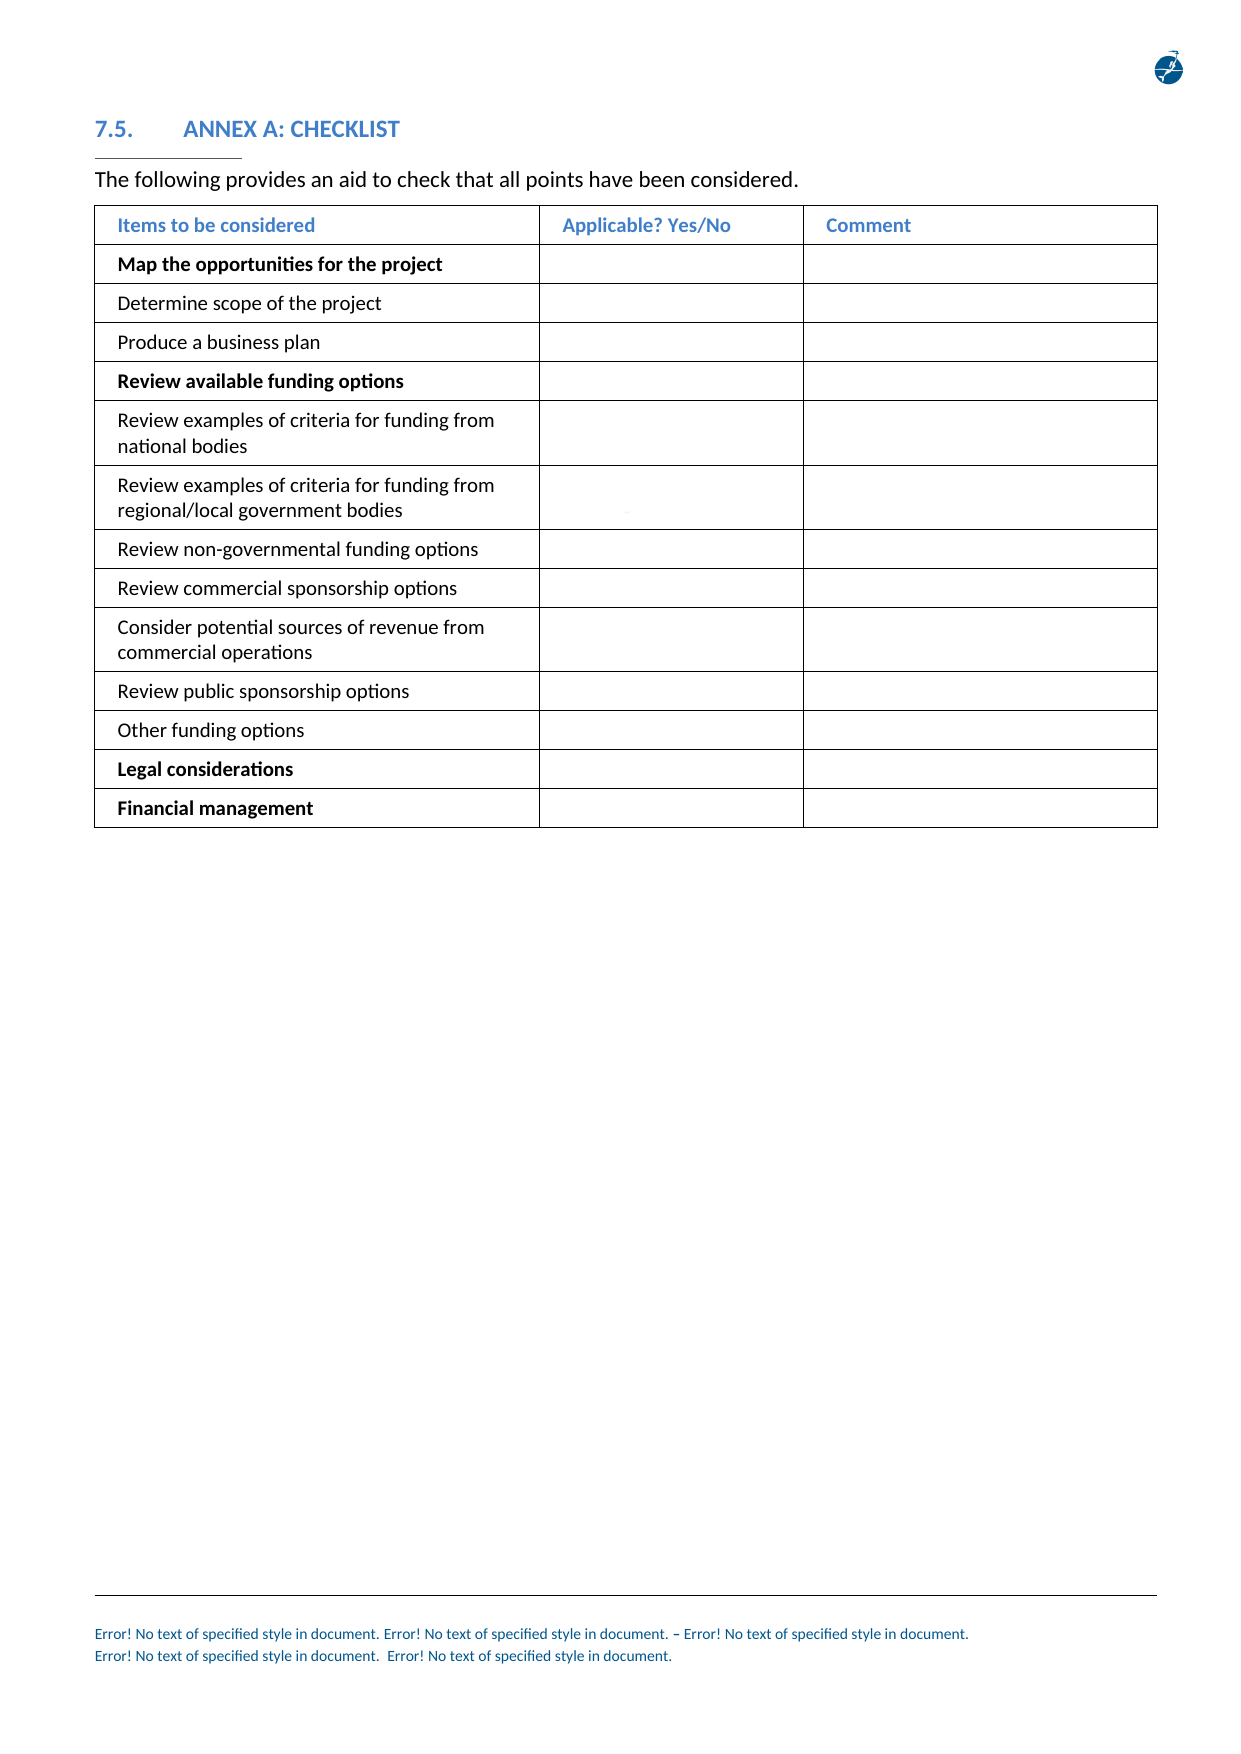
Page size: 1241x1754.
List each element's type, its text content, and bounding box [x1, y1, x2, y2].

table_cell [540, 672, 803, 710]
table_cell [804, 323, 1157, 361]
table_cell Determine scope of the project [95, 284, 539, 322]
table_cell [804, 284, 1157, 322]
table_cell [804, 789, 1157, 827]
table_cell [804, 569, 1157, 607]
picture [1123, 0, 1241, 119]
table_cell [804, 750, 1157, 788]
table_cell Review available funding options [95, 362, 539, 400]
table_cell Map the opportunities for the project [95, 245, 539, 283]
table_cell Review public sponsorship options [95, 672, 539, 710]
table_cell [540, 284, 803, 322]
table_header Applicable? Yes/No [540, 206, 803, 244]
text The following provides an aid to check that all points have been considered. [94, 165, 1157, 193]
table_cell [540, 362, 803, 400]
table_cell [804, 401, 1157, 464]
table_cell [540, 401, 803, 464]
table_cell [540, 608, 803, 671]
table_cell [804, 608, 1157, 671]
table_cell [804, 711, 1157, 749]
table_cell Other funding options [95, 711, 539, 749]
table_cell [804, 672, 1157, 710]
table_cell [540, 789, 803, 827]
table_cell Financial management [95, 789, 539, 827]
table_cell Review examples of criteria for funding from national bodies [95, 401, 539, 464]
table_cell [540, 750, 803, 788]
table_cell [540, 323, 803, 361]
table_cell [540, 245, 803, 283]
table_cell [804, 362, 1157, 400]
table_cell Produce a business plan [95, 323, 539, 361]
table_cell Legal considerations [95, 750, 539, 788]
table_cell Review non-governmental funding options [95, 530, 539, 568]
table_header Comment [804, 206, 1157, 244]
table_cell [540, 711, 803, 749]
table_cell Review examples of criteria for funding from regional/local government bodies [95, 466, 539, 529]
table_header Items to be considered [95, 206, 539, 244]
table_cell [804, 466, 1157, 529]
table_cell Consider potential sources of revenue from commercial operations [95, 608, 539, 671]
table_cell [804, 245, 1157, 283]
table_cell [540, 530, 803, 568]
table_cell [804, 530, 1157, 568]
table_cell Review commercial sponsorship options [95, 569, 539, 607]
table_cell [540, 569, 803, 607]
table_cell [540, 466, 803, 529]
subtitle ANNEX A: CHECKLIST [94, 113, 1157, 144]
